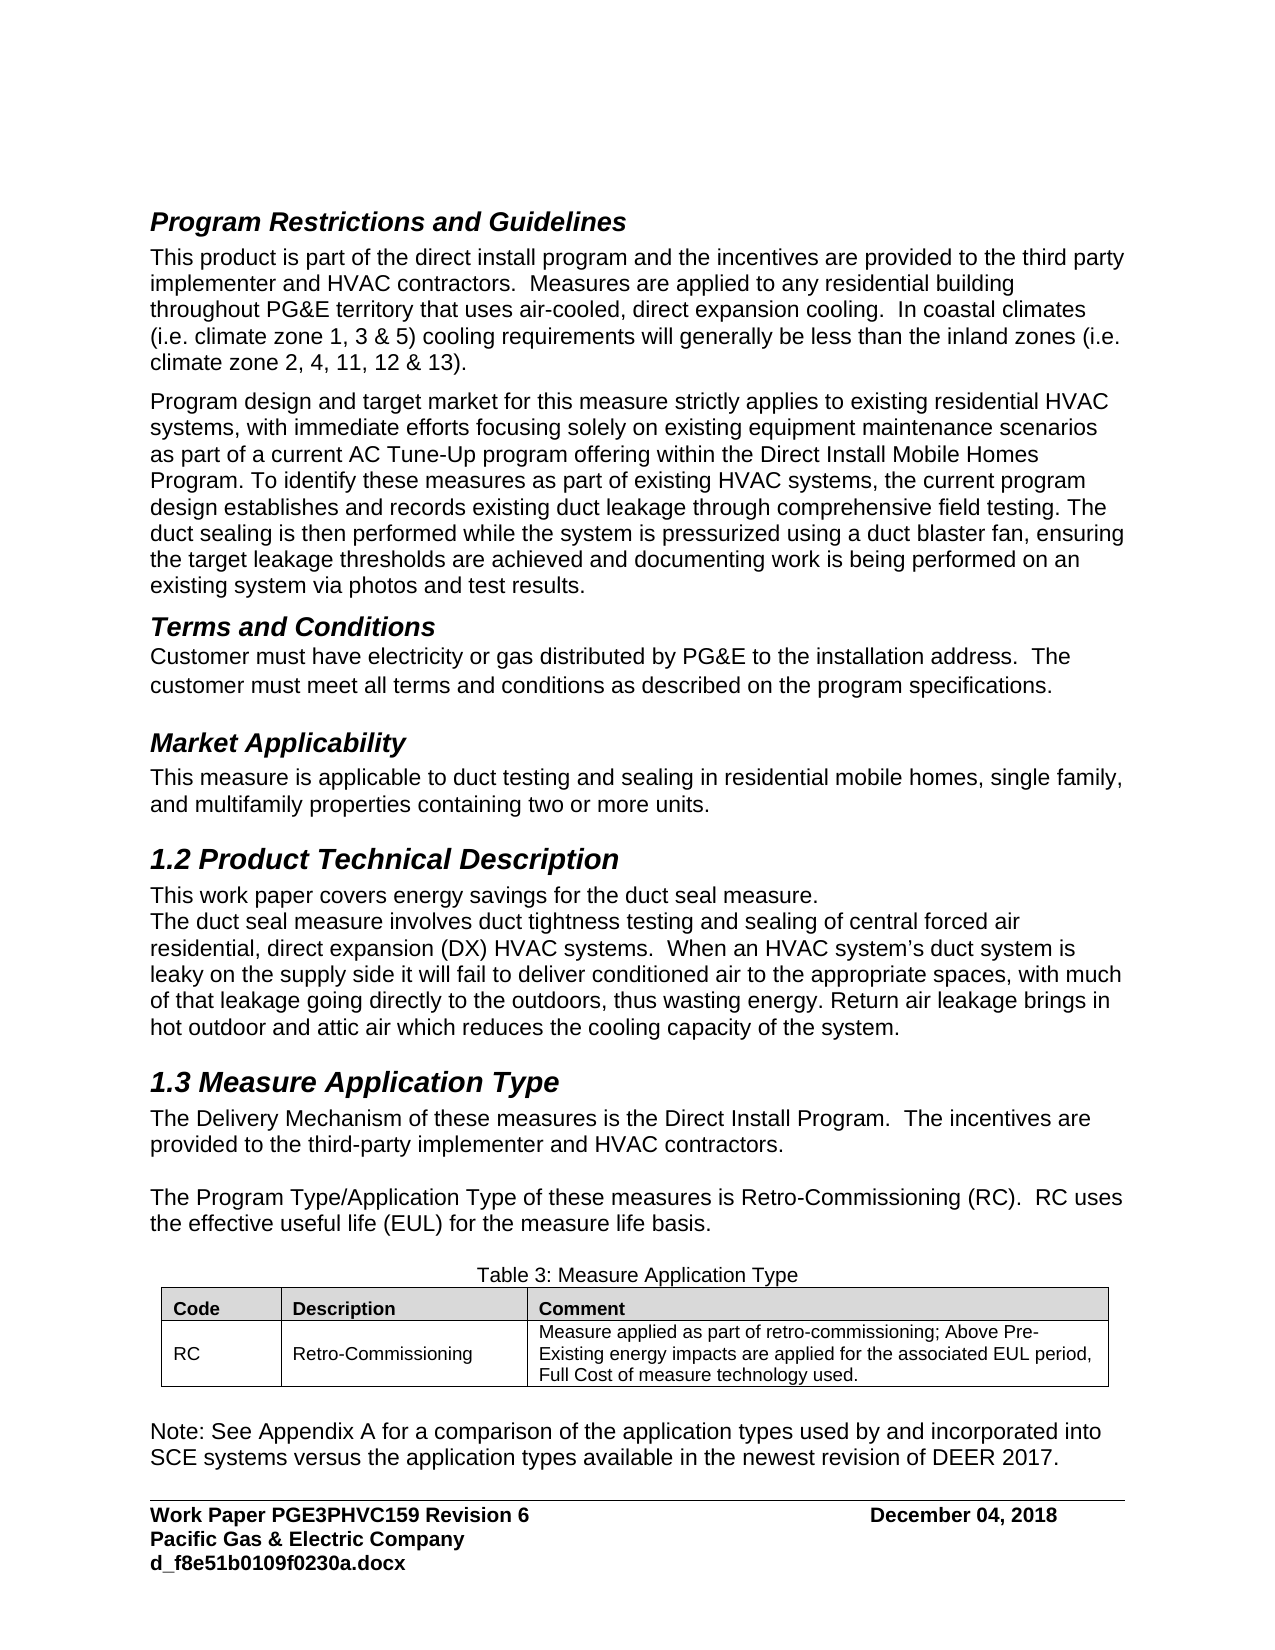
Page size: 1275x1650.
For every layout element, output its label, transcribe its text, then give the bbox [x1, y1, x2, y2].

subtitle Program Restrictions and Guidelines [150, 206, 1125, 237]
text This measure is applicable to duct testing and sealing in residential mobile homes, single family, and multifamily properties containing two or more units. [150, 764, 1125, 817]
text This work paper covers energy savings for the duct seal measure. [150, 882, 1125, 908]
text This product is part of the direct install program and the incentives are provided to the third party implementer and HVAC contractors. Measures are applied to any residential building throughout PG&E territory that uses air-cooled, direct expansion cooling. In coastal climates (i.e. climate zone 1, 3 & 5) cooling requirements will generally be less than the inland zones (i.e. climate zone 2, 4, 11, 12 & 13). [150, 244, 1125, 376]
table_cell RC [162, 1321, 281, 1386]
table_cell Measure applied as part of retro-commissioning; Above Pre-Existing energy impacts are applied for the associated EUL period, Full Cost of measure technology used. [528, 1321, 1108, 1386]
text The duct seal measure involves duct tightness testing and sealing of central forced air residential, direct expansion (DX) HVAC systems. When an HVAC system’s duct system is leaky on the supply side it will fail to deliver conditioned air to the appropriate spaces, with much of that leakage going directly to the outdoors, thus wasting energy. Return air leakage brings in hot outdoor and attic air which reduces the cooling capacity of the system. [150, 908, 1125, 1040]
table_header Code [162, 1288, 281, 1320]
table_cell Retro-Commissioning [282, 1321, 527, 1386]
subtitle 1.3 Measure Application Type [150, 1065, 1125, 1098]
text Customer must have electricity or gas distributed by PG&E to the installation address. The customer must meet all terms and conditions as described on the program specifications. [150, 643, 1125, 698]
text Program design and target market for this measure strictly applies to existing residential HVAC systems, with immediate efforts focusing solely on existing equipment maintenance scenarios as part of a current AC Tune-Up program offering within the Direct Install Mobile Homes Program. To identify these measures as part of existing HVAC systems, the current program design establishes and records existing duct leakage through comprehensive field testing. The duct sealing is then performed while the system is pressurized using a duct blaster fan, ensuring the target leakage thresholds are achieved and documenting work is being performed on an existing system via photos and test results. [150, 388, 1125, 599]
text Terms and Conditions [150, 611, 1125, 643]
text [150, 1418, 1125, 1470]
text Market Applicability [150, 727, 1125, 758]
text The Program Type/Application Type of these measures is Retro-Commissioning (RC). RC uses the effective useful life (EUL) for the measure life basis. [150, 1184, 1125, 1237]
table_header Comment [528, 1288, 1108, 1320]
text Table 3: Measure Application Type [150, 1263, 1125, 1287]
subtitle 1.2 Product Technical Description [150, 842, 1125, 876]
table_header Description [282, 1288, 527, 1320]
text The Delivery Mechanism of these measures is the Direct Install Program. The incentives are provided to the third-party implementer and HVAC contractors. [150, 1105, 1125, 1157]
